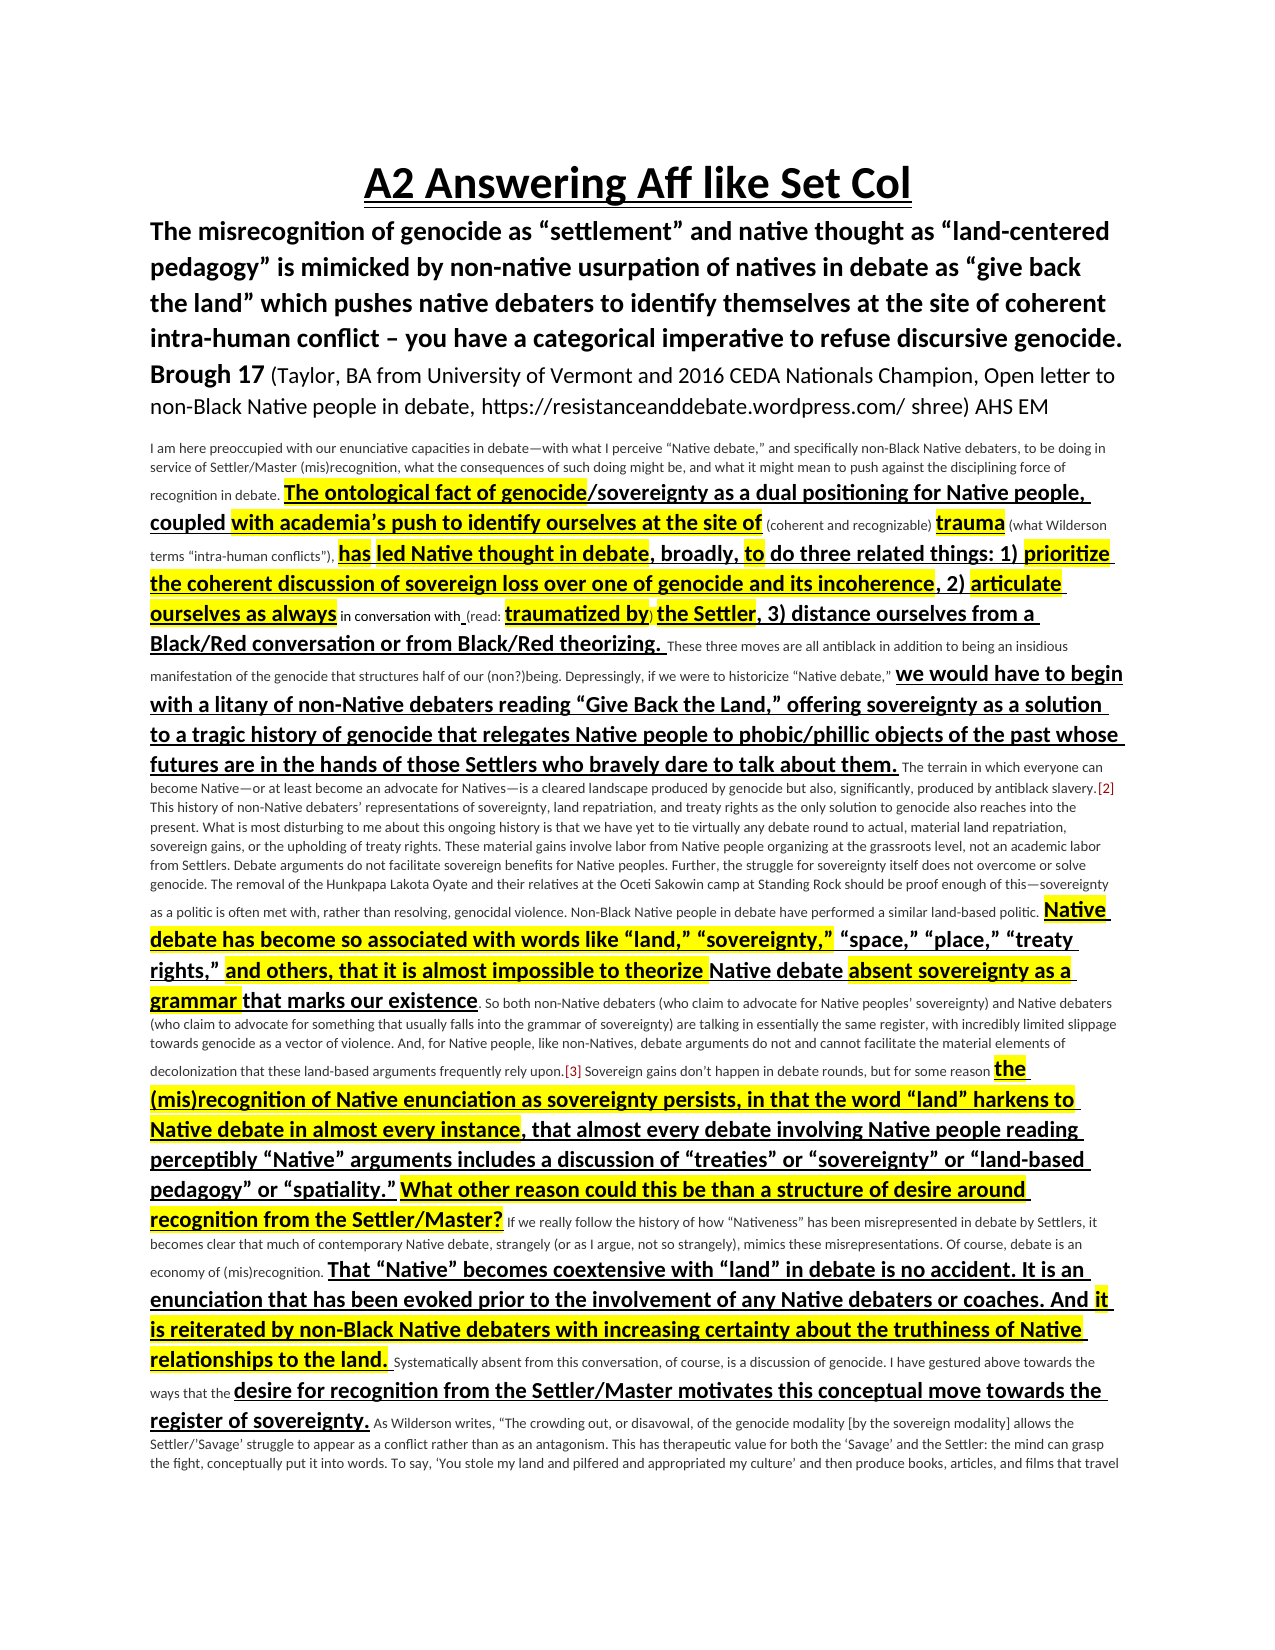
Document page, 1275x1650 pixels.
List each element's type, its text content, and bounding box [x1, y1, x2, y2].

text The misrecognition of genocide as “settlement” and native thought as “land-centered pedagogy” is mimicked by non-native usurpation of natives in debate as “give back the land” which pushes native debaters to identify themselves at the site of coherent intra-human conflict – you have a categorical imperative to refuse discursive genocide. Brough 17 (Taylor, BA from University of Vermont and 2016 CEDA Nationals Champion, Open letter to non-Black Native people in debate, https://resistanceanddebate.wordpress.com/ shree) AHS EM [150, 214, 1125, 420]
subtitle A2 Answering Aff like Set Col [150, 154, 1125, 210]
